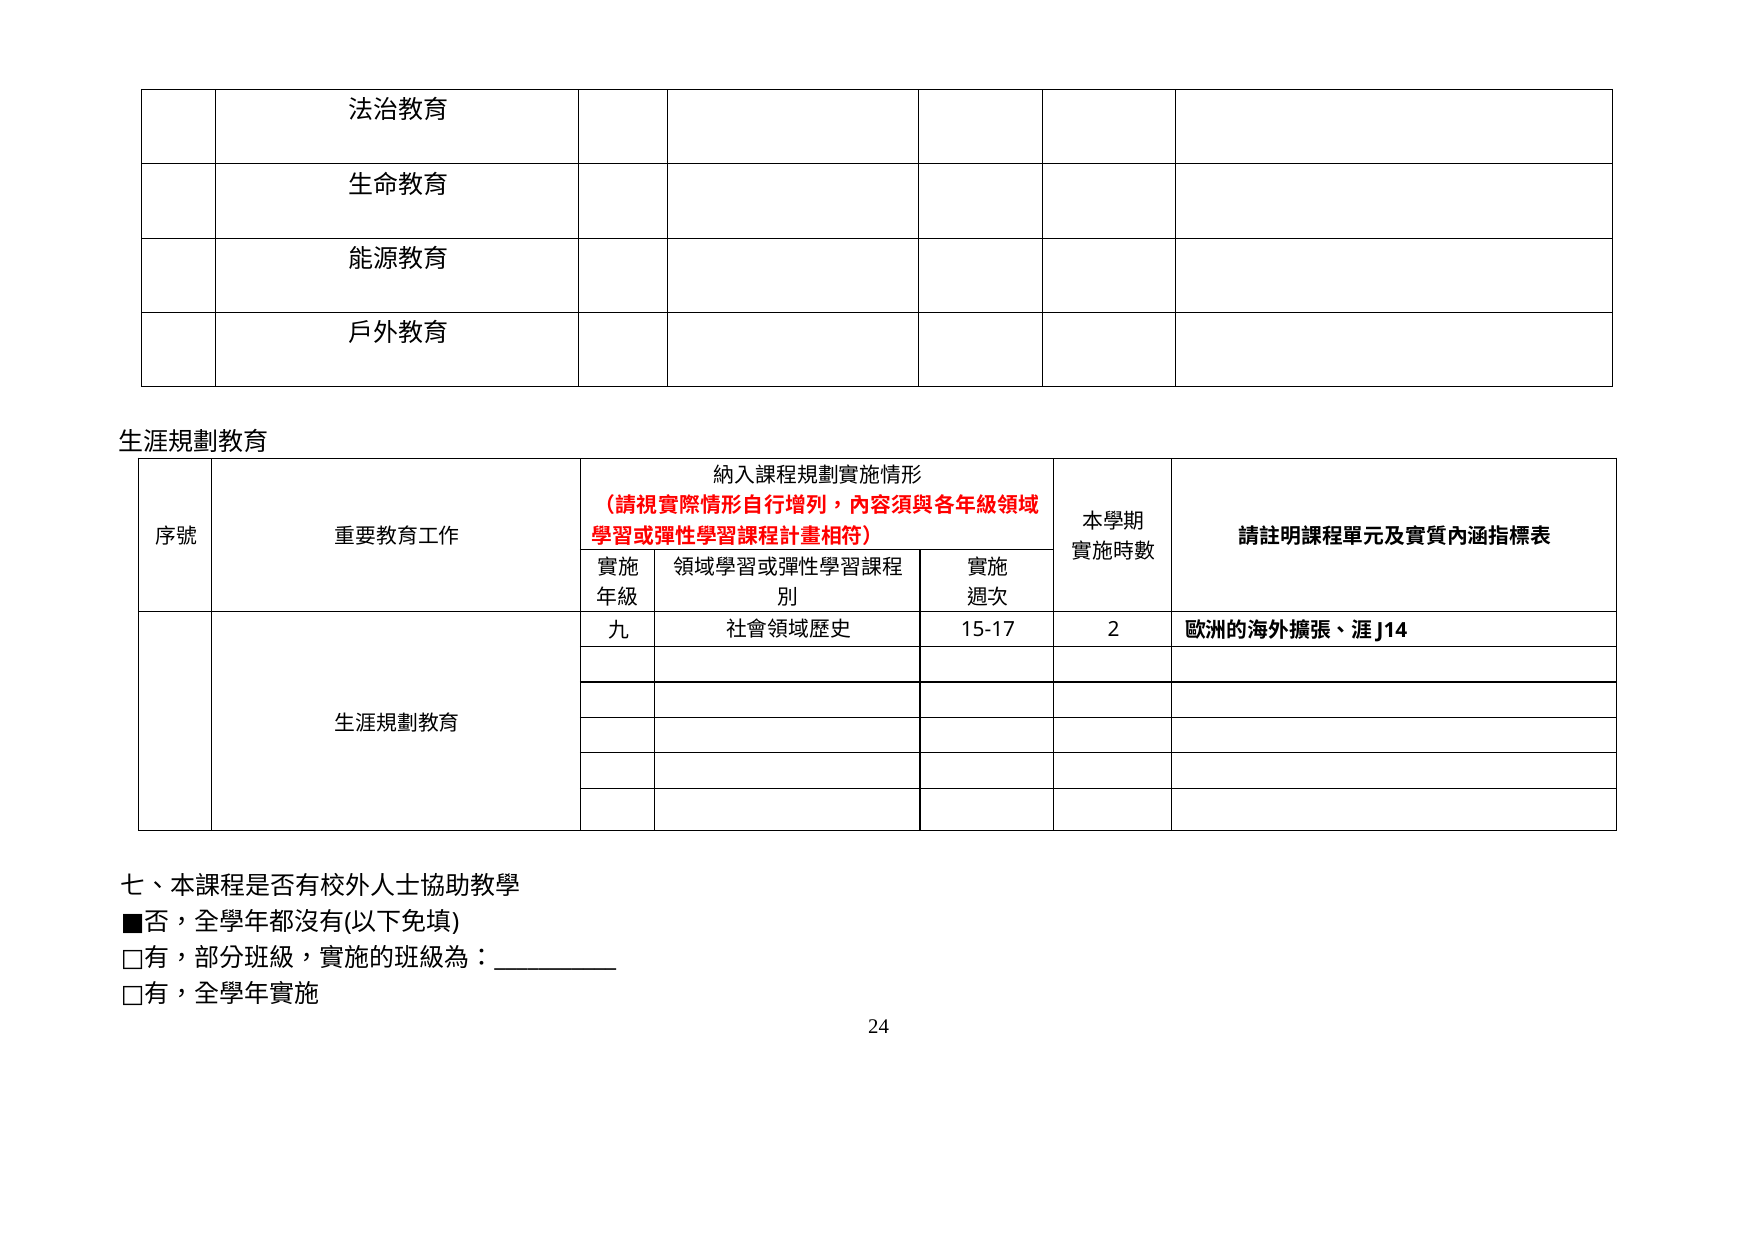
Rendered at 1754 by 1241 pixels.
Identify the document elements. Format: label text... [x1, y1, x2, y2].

table_cell [579, 164, 667, 237]
table_cell [581, 753, 654, 788]
text □有，全學年實施 [118, 974, 1636, 1010]
table_cell [1176, 313, 1612, 386]
table_cell [1043, 313, 1175, 386]
table_cell [579, 90, 667, 163]
table_cell [581, 647, 654, 681]
table_header 重要教育工作 [212, 459, 580, 611]
text 生涯規劃教育 [118, 387, 1636, 457]
table_cell [579, 239, 667, 312]
table_cell 領域學習或彈性學習課程別 [655, 550, 919, 611]
table_cell [1172, 753, 1616, 788]
table_header 請註明課程單元及實質內涵指標表 [1172, 459, 1616, 611]
text 七、本課程是否有校外人士協助教學 [118, 865, 1636, 901]
table_cell 歐洲的海外擴張、涯J14 [1172, 612, 1616, 646]
table_cell 生涯規劃教育 [212, 612, 580, 830]
table_cell [655, 718, 919, 752]
table_cell 能源教育 [216, 239, 578, 312]
table_cell [919, 90, 1042, 163]
table_cell [1054, 647, 1171, 681]
table_cell [919, 313, 1042, 386]
table_cell [1043, 164, 1175, 237]
table_cell 社會領域歷史 [655, 612, 919, 646]
table_cell [1172, 718, 1616, 752]
table_cell [581, 718, 654, 752]
table_cell 九 [581, 612, 654, 646]
table_cell [668, 239, 918, 312]
table_cell [1176, 239, 1612, 312]
table_header 序號 [139, 459, 211, 611]
table_cell [668, 90, 918, 163]
table_cell [921, 647, 1053, 681]
table_cell 戶外教育 [216, 313, 578, 386]
table_cell [668, 313, 918, 386]
table_cell [142, 164, 215, 237]
table_cell [1172, 647, 1616, 681]
table_cell [1054, 789, 1171, 830]
table_cell [668, 164, 918, 237]
table_cell [1176, 164, 1612, 237]
table_cell [921, 683, 1053, 717]
table_cell [1054, 718, 1171, 752]
text □有，部分班級，實施的班級為：___________ [118, 938, 1636, 974]
table_cell [921, 718, 1053, 752]
table_cell [921, 753, 1053, 788]
text ■否，全學年都沒有(以下免填) [118, 901, 1636, 938]
table_cell [921, 789, 1053, 830]
table_cell [655, 789, 919, 830]
table_cell [581, 789, 654, 830]
table_cell [919, 164, 1042, 237]
table_cell [142, 313, 215, 386]
table_cell 2 [1054, 612, 1171, 646]
table_cell 生命教育 [216, 164, 578, 237]
table_cell 實施 週次 [921, 550, 1053, 611]
table_cell [139, 612, 211, 830]
table_cell 15-17 [921, 612, 1053, 646]
table_cell [1176, 90, 1612, 163]
table_cell [1054, 683, 1171, 717]
table_cell [655, 647, 919, 681]
table_cell 法治教育 [216, 90, 578, 163]
table_cell [1043, 239, 1175, 312]
table_cell [581, 683, 654, 717]
table_cell 實施年級 [581, 550, 654, 611]
table_cell [142, 239, 215, 312]
table_header 納入課程規劃實施情形 （請視實際情形自行增列，內容須與各年級領域學習或彈性學習課程計畫相符） [581, 459, 1053, 549]
table_cell [1054, 753, 1171, 788]
table_header 本學期 實施時數 [1054, 459, 1171, 611]
table_cell [655, 753, 919, 788]
table_cell [579, 313, 667, 386]
table_cell [655, 683, 919, 717]
table_cell [1172, 789, 1616, 830]
table_cell [1043, 90, 1175, 163]
table_cell [142, 90, 215, 163]
table_cell [1172, 683, 1616, 717]
table_cell [919, 239, 1042, 312]
